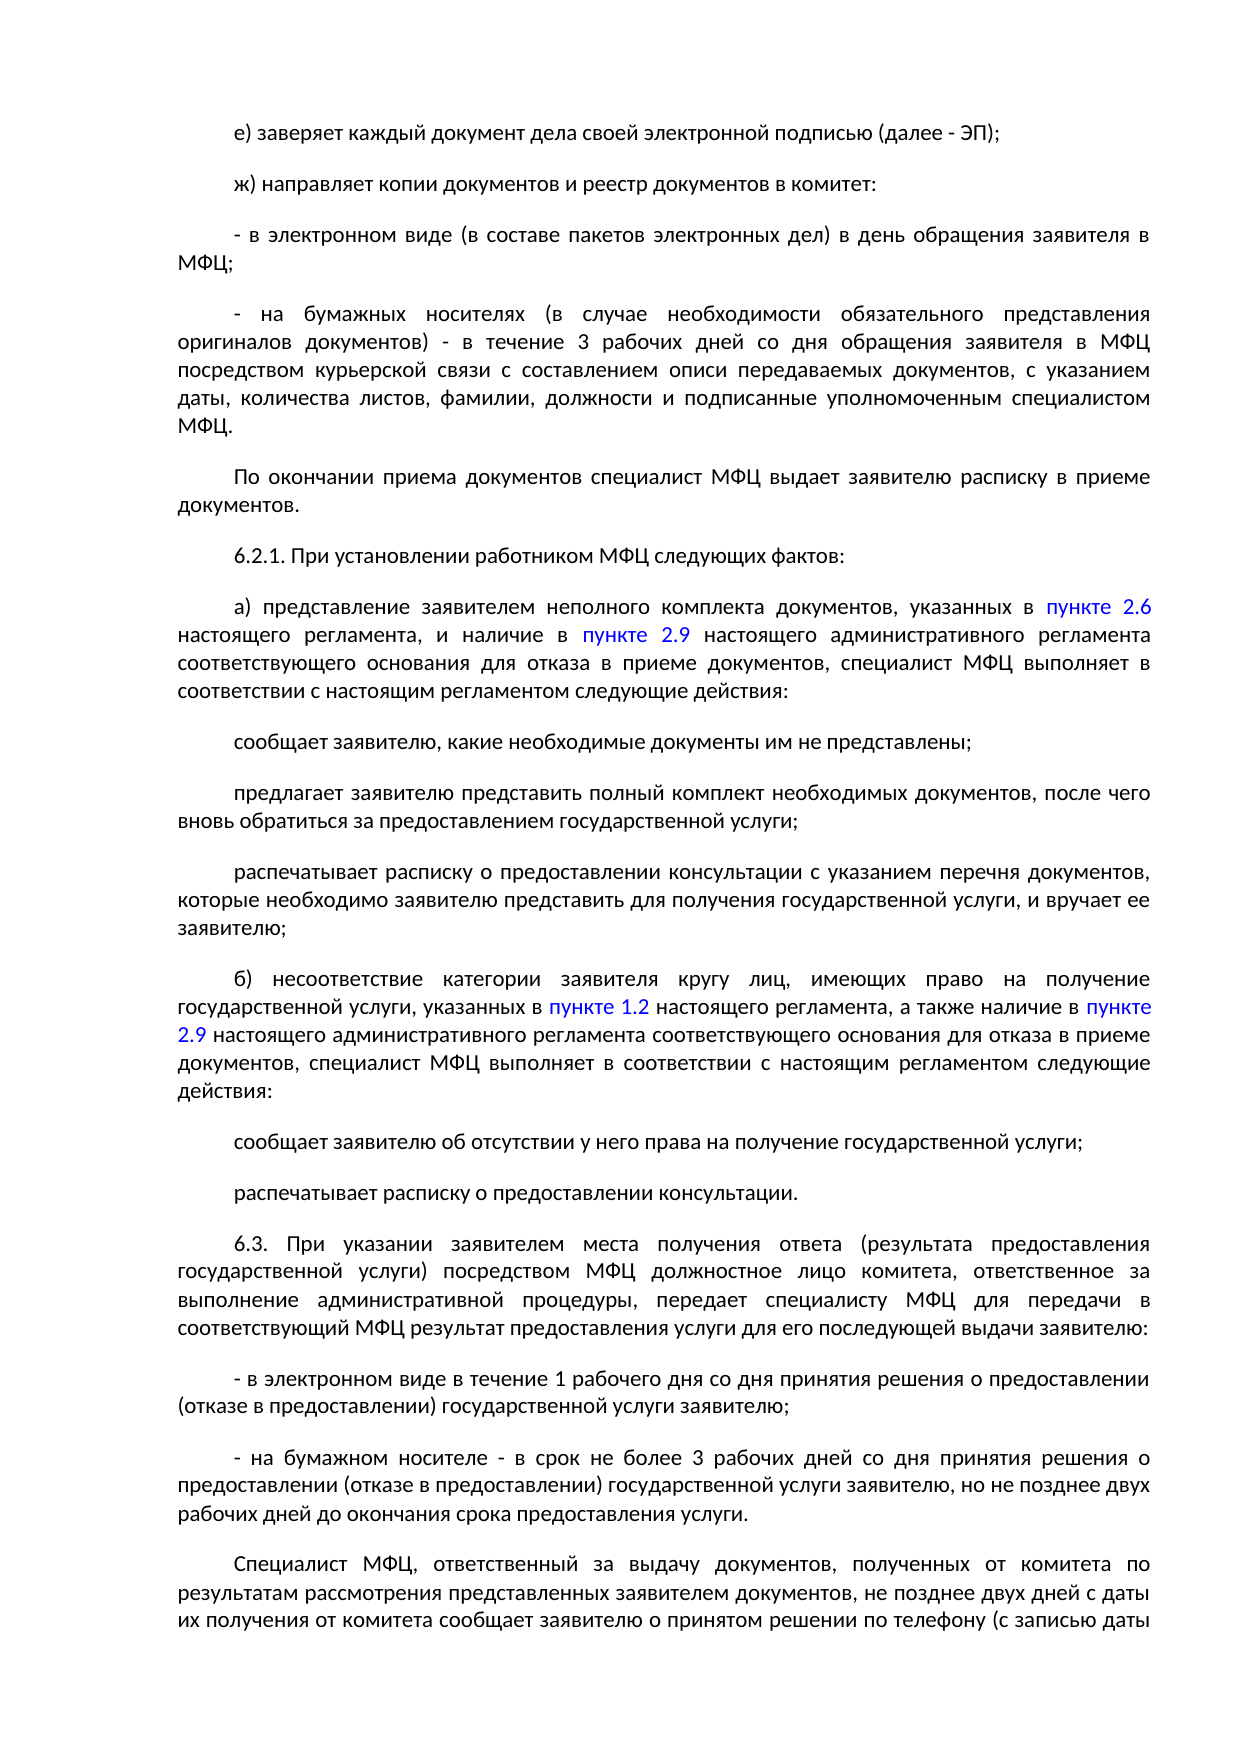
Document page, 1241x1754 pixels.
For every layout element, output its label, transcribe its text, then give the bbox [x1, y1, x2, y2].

text - на бумажном носителе - в срок не более 3 рабочих дней со дня принятия решения о предоставлении (отказе в предоставлении) государственной услуги заявителю, но не позднее двух рабочих дней до окончания срока предоставления услуги. [177, 1443, 1152, 1527]
text распечатывает расписку о предоставлении консультации. [177, 1178, 1152, 1206]
text распечатывает расписку о предоставлении консультации с указанием перечня документов, которые необходимо заявителю представить для получения государственной услуги, и вручает ее заявителю; [177, 857, 1152, 941]
text б) несоответствие категории заявителя кругу лиц, имеющих право на получение государственной услуги, указанных в пункте 1.2 настоящего регламента, а также наличие в пункте 2.9 настоящего административного регламента соответствующего основания для отказа в приеме документов, специалист МФЦ выполняет в соответствии с настоящим регламентом следующие действия: [177, 964, 1152, 1104]
text а) представление заявителем неполного комплекта документов, указанных в пункте 2.6 настоящего регламента, и наличие в пункте 2.9 настоящего административного регламента соответствующего основания для отказа в приеме документов, специалист МФЦ выполняет в соответствии с настоящим регламентом следующие действия: [177, 592, 1152, 704]
text ж) направляет копии документов и реестр документов в комитет: [177, 169, 1152, 197]
text сообщает заявителю, какие необходимые документы им не представлены; [177, 727, 1152, 755]
text сообщает заявителю об отсутствии у него права на получение государственной услуги; [177, 1127, 1152, 1155]
text 6.3. При указании заявителем места получения ответа (результата предоставления государственной услуги) посредством МФЦ должностное лицо комитета, ответственное за выполнение административной процедуры, передает специалисту МФЦ для передачи в соответствующий МФЦ результат предоставления услуги для его последующей выдачи заявителю: [177, 1229, 1152, 1341]
text 6.2.1. При установлении работником МФЦ следующих фактов: [177, 541, 1152, 569]
text предлагает заявителю представить полный комплект необходимых документов, после чего вновь обратиться за предоставлением государственной услуги; [177, 778, 1152, 834]
text - на бумажных носителях (в случае необходимости обязательного представления оригиналов документов) - в течение 3 рабочих дней со дня обращения заявителя в МФЦ посредством курьерской связи с составлением описи передаваемых документов, с указанием даты, количества листов, фамилии, должности и подписанные уполномоченным специалистом МФЦ. [177, 299, 1152, 439]
text - в электронном виде в течение 1 рабочего дня со дня принятия решения о предоставлении (отказе в предоставлении) государственной услуги заявителю; [177, 1364, 1152, 1420]
text По окончании приема документов специалист МФЦ выдает заявителю расписку в приеме документов. [177, 462, 1152, 518]
text - в электронном виде (в составе пакетов электронных дел) в день обращения заявителя в МФЦ; [177, 220, 1152, 276]
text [177, 1549, 1152, 1634]
text е) заверяет каждый документ дела своей электронной подписью (далее - ЭП); [177, 118, 1152, 146]
